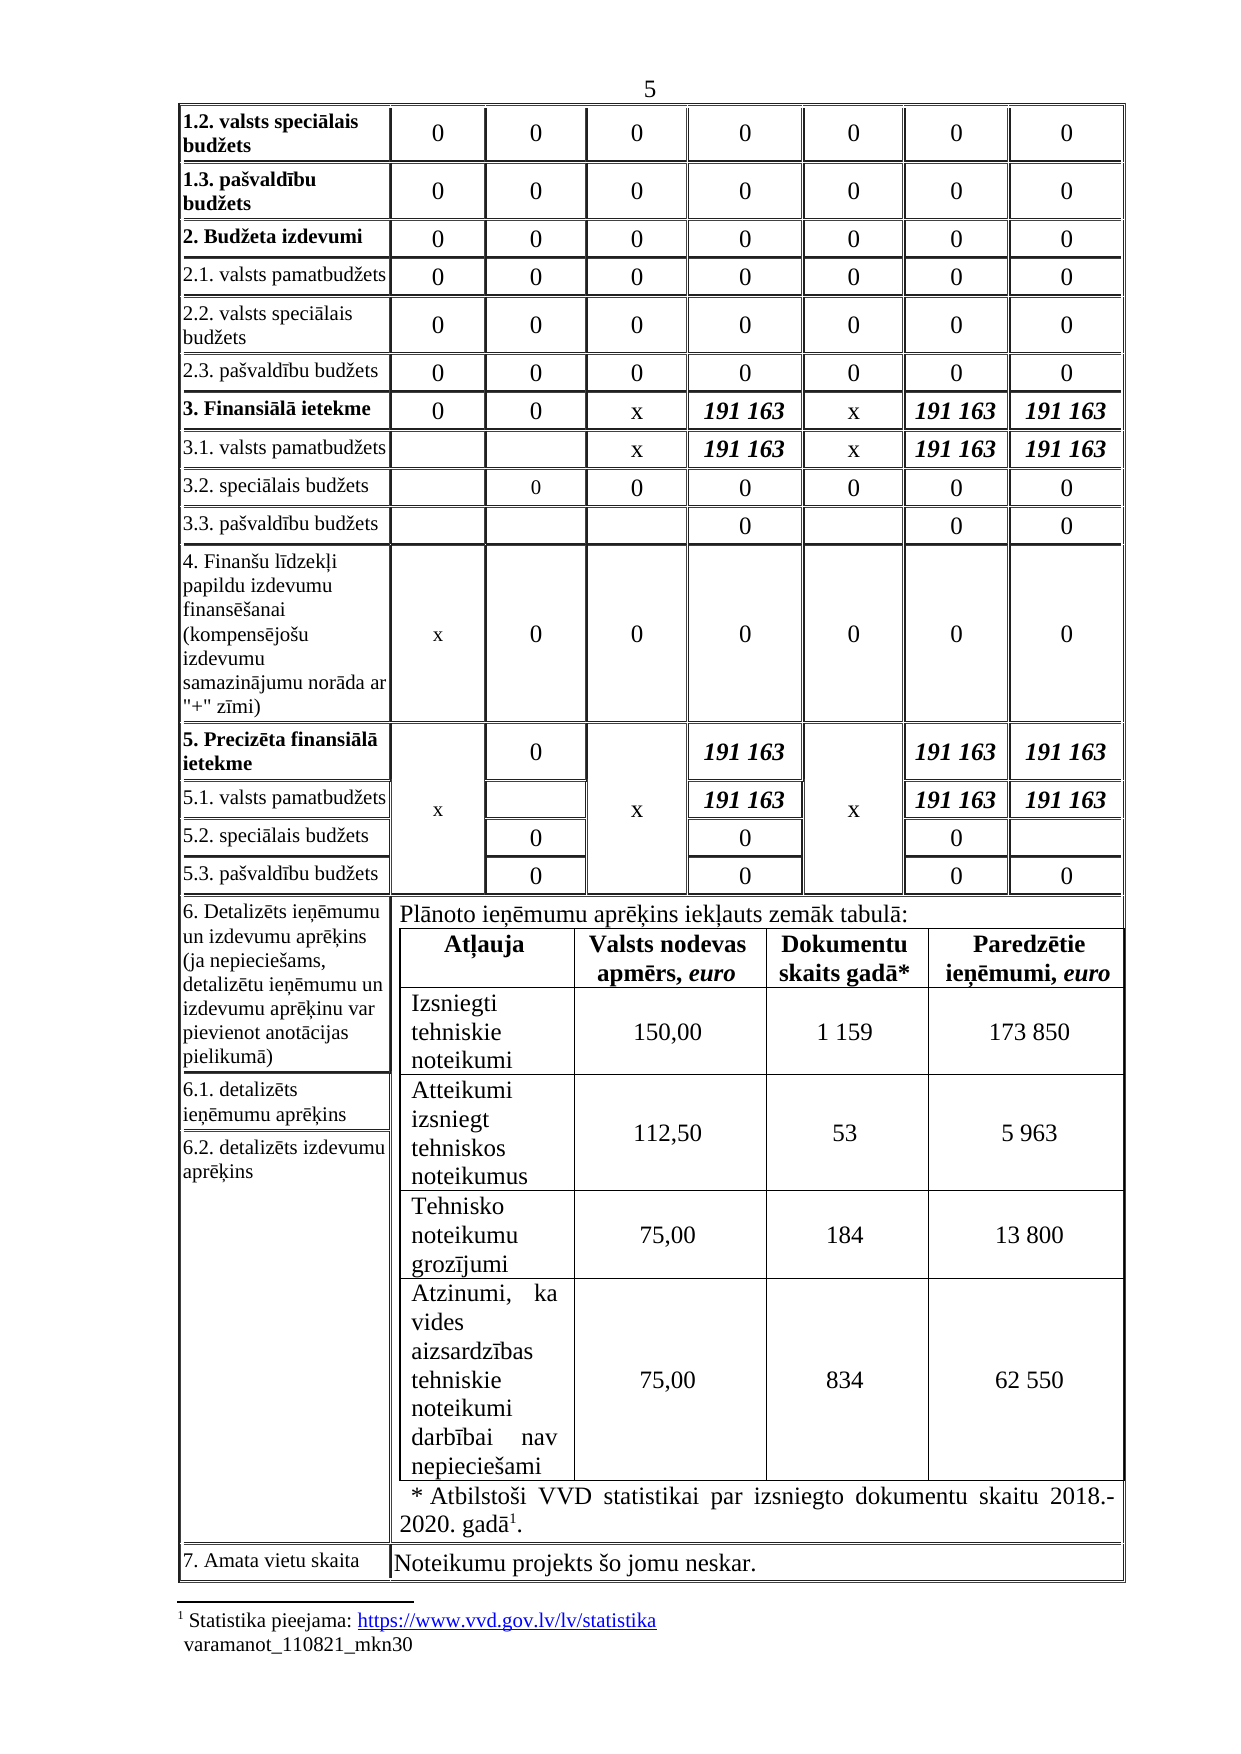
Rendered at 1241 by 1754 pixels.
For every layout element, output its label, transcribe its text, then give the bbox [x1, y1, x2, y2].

table_cell 0 [906, 508, 1007, 543]
table_cell 0 [689, 355, 801, 390]
table_cell 0 [392, 298, 484, 352]
table_cell 0 [906, 259, 1007, 294]
table_cell 191 163 [1011, 779, 1123, 817]
table_cell [487, 432, 585, 466]
table_cell 191 163 [906, 432, 1007, 466]
table_cell 0 [805, 298, 902, 352]
table_cell 0 [805, 470, 902, 505]
table_cell 0 [487, 820, 585, 855]
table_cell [181, 1541, 390, 1579]
table_cell x [588, 432, 686, 466]
table_cell 0 [1009, 218, 1124, 256]
table_cell 0 [487, 221, 585, 256]
table_cell 0 [689, 546, 801, 721]
table_cell 0 [689, 221, 801, 256]
table_cell [588, 508, 686, 543]
table_cell 4. Finanšu līdzekļi papildu izdevumu finansēšanai (kompensējošu izdevumu samazinājumu norāda ar "+" zīmi) [180, 543, 389, 721]
table_cell 0 [906, 470, 1007, 505]
table_cell 191 163 [689, 724, 801, 778]
table_cell [1009, 817, 1124, 855]
table_cell 3. Finansiālā ietekme [181, 390, 389, 428]
table_cell 0 [487, 298, 585, 352]
table_cell 0 [805, 221, 902, 256]
table_cell 0 [487, 546, 585, 721]
table_cell 0 [906, 355, 1007, 390]
table_cell 191 163 [906, 393, 1007, 428]
table_cell 5.3. pašvaldību budžets [181, 855, 389, 893]
table_cell 0 [906, 221, 1007, 256]
table_cell 0 [689, 470, 801, 505]
table_cell 0 [906, 820, 1007, 855]
table_cell 0 [1011, 256, 1123, 294]
table_cell 0 [588, 221, 686, 256]
table_cell 2.3. pašvaldību budžets [180, 352, 390, 390]
table_cell 0 [1011, 543, 1124, 721]
table_cell 191 163 [689, 782, 801, 817]
table_cell 0 [906, 858, 1007, 893]
table_cell 0 [906, 546, 1007, 721]
table_cell 0 [1009, 106, 1123, 160]
table_cell 191 163 [906, 724, 1007, 778]
table_cell 0 [392, 259, 484, 294]
table_cell 191 163 [1009, 721, 1124, 778]
table_cell x [392, 546, 484, 721]
table_cell 191 163 [906, 782, 1007, 817]
table_cell 0 [1011, 294, 1123, 352]
table_cell 0 [689, 298, 801, 352]
table_cell 0 [392, 221, 484, 256]
table_cell 6.1. detalizēts ieņēmumu aprēķins [181, 1071, 389, 1129]
table_cell 1.2. valsts speciālais budžets [181, 106, 390, 160]
table_cell 0 [487, 393, 585, 428]
table_cell 0 [392, 393, 484, 428]
table_cell x [805, 724, 902, 893]
table_cell [392, 432, 484, 466]
table_cell 191 163 [1011, 390, 1123, 428]
table_cell 6.2. detalizēts izdevumu aprēķins [180, 1129, 390, 1541]
table_cell 0 [805, 164, 902, 218]
table_cell 5.2. speciālais budžets [180, 817, 390, 855]
table_cell [487, 508, 585, 543]
table_cell 0 [689, 164, 801, 218]
table_cell 5. Precizēta finansiālā ietekme [180, 721, 390, 778]
table_cell 0 [586, 106, 687, 160]
table_cell 0 [588, 355, 686, 390]
table_cell 0 [588, 259, 686, 294]
table_cell 0 [906, 164, 1007, 218]
table_cell 0 [1011, 160, 1123, 218]
table_cell 191 163 [689, 432, 801, 466]
table_cell 191 163 [1011, 428, 1123, 466]
table_cell 3.2. speciālais budžets [181, 466, 389, 505]
table_cell [392, 508, 484, 543]
table_cell x [392, 724, 484, 893]
table_cell [805, 508, 902, 543]
table_cell 2.2. valsts speciālais budžets [181, 294, 389, 352]
table_cell 0 [689, 508, 801, 543]
table_cell 1.3. pašvaldību budžets [181, 160, 389, 218]
table_cell 0 [805, 355, 902, 390]
table_cell 0 [487, 164, 585, 218]
table_cell 0 [1009, 505, 1124, 543]
table_cell 6. Detalizēts ieņēmumu un izdevumu aprēķins (ja nepieciešams, detalizētu ieņēmumu un izdevumu aprēķinu var pievienot anotācijas pielikumā) [181, 893, 389, 1071]
table_cell [392, 470, 484, 505]
table_cell 0 [803, 104, 904, 160]
table_cell 0 [1011, 466, 1123, 505]
table_cell 0 [906, 298, 1007, 352]
table_cell x [588, 393, 686, 428]
table_cell 0 [588, 546, 686, 721]
table_cell 0 [487, 858, 585, 893]
table_cell 3.3. pašvaldību budžets [180, 505, 390, 543]
table_cell x [588, 724, 686, 893]
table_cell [390, 1541, 1123, 1579]
table_cell 0 [485, 106, 586, 160]
table_cell 0 [487, 470, 585, 505]
table_cell 0 [689, 259, 801, 294]
table_cell 0 [588, 298, 686, 352]
table_cell 0 [805, 546, 902, 721]
table_cell 0 [689, 820, 801, 855]
table_cell 0 [390, 106, 485, 160]
table_cell 0 [689, 858, 801, 893]
table_cell 0 [688, 104, 803, 160]
table_cell 0 [487, 355, 585, 390]
table_cell x [805, 393, 902, 428]
table_cell 2. Budžeta izdevumi [180, 218, 390, 256]
table_cell 0 [392, 355, 484, 390]
table_cell 0 [1009, 352, 1124, 390]
table_cell 0 [588, 164, 686, 218]
table_cell 191 163 [689, 393, 801, 428]
table_cell 0 [392, 164, 484, 218]
table_cell 5.1. valsts pamatbudžets [181, 779, 389, 817]
table_cell 0 [487, 259, 585, 294]
table_cell 0 [487, 724, 585, 778]
table_cell 0 [1011, 855, 1123, 893]
table_cell Plānoto ieņēmumu aprēķins iekļauts zemāk tabulā: * Atbilstoši VVD statistikai par izsniegto dokumentu skaitu 2018.-2020. gadā. [392, 893, 1123, 1541]
table_cell 0 [904, 104, 1009, 160]
table_cell 0 [588, 470, 686, 505]
table_cell 3.1. valsts pamatbudžets [181, 428, 389, 466]
table_cell x [805, 432, 902, 466]
table_cell 0 [805, 259, 902, 294]
table_cell 2.1. valsts pamatbudžets [181, 256, 389, 294]
table_cell [487, 782, 585, 817]
